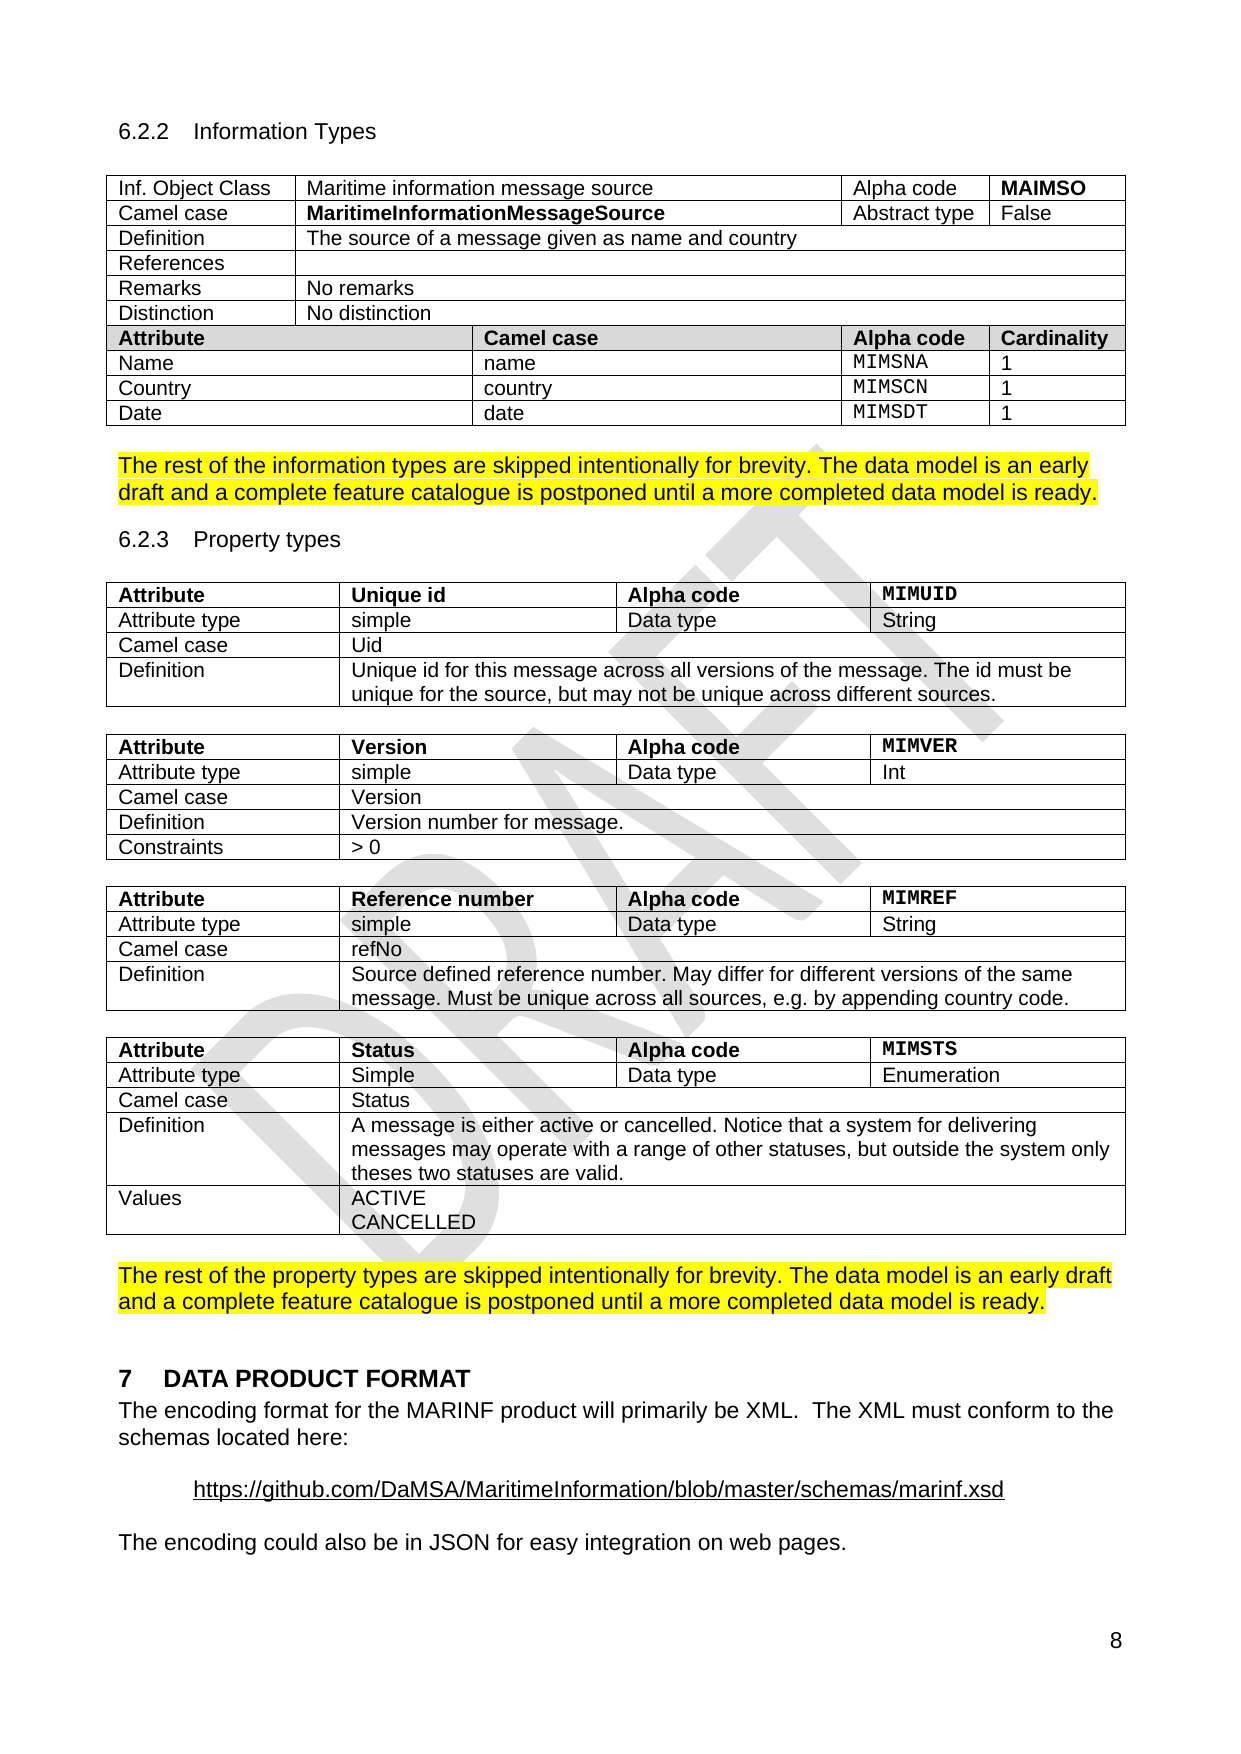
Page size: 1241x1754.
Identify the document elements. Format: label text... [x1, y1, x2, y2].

table_header Unique id [340, 583, 616, 607]
table_cell Attribute [107, 326, 472, 350]
table_cell False [990, 201, 1125, 225]
table_cell Attribute type [107, 912, 339, 936]
table_header Maritime information message source [296, 176, 841, 200]
table_cell Version number for message. [340, 810, 1125, 833]
table_cell Distinction [107, 301, 295, 325]
table_cell simple [340, 912, 616, 936]
table_cell Source defined reference number. May differ for different versions of the same message. Must be unique across all sources, e.g. by appending country code. [340, 962, 1125, 1010]
table_cell Data type [617, 760, 870, 783]
table_cell References [107, 251, 295, 275]
table_cell Camel case [473, 326, 841, 350]
table_cell MIMSCN [842, 376, 989, 400]
table_cell String [871, 912, 1125, 936]
table_cell Attribute type [107, 1063, 339, 1087]
table_cell No distinction [296, 301, 1125, 325]
table_cell Date [107, 401, 472, 425]
table_cell Definition [107, 810, 339, 833]
text The encoding format for the MARINF product will primarily be XML. The XML must conform to the schemas located here: [118, 1397, 1122, 1450]
table_cell Unique id for this message across all versions of the message. The id must be unique for the source, but may not be unique across different sources. [340, 658, 1125, 706]
table_cell > 0 [340, 835, 1125, 858]
table_cell Version [340, 785, 1125, 808]
table_cell Data type [617, 912, 870, 936]
table_cell Camel case [107, 937, 339, 961]
table_header Attribute [107, 735, 339, 758]
table_cell Definition [107, 658, 339, 706]
table_cell Status [340, 1088, 1125, 1112]
table_cell 1 [990, 351, 1125, 375]
table_cell Data type [617, 1063, 870, 1087]
table_cell MIMSNA [842, 351, 989, 375]
table_header MIMREF [871, 887, 1125, 911]
table_cell Data type [617, 608, 870, 632]
table_cell name [473, 351, 841, 375]
table_header Attribute [107, 1038, 339, 1062]
table_cell Simple [340, 1063, 616, 1087]
table_header Alpha code [617, 887, 870, 911]
text https://github.com/DaMSA/MaritimeInformation/blob/master/schemas/marinf.xsd [118, 1476, 1122, 1503]
table_cell simple [340, 608, 616, 632]
text The rest of the information types are skipped intentionally for brevity. The data model is an early draft and a complete feature catalogue is postponed until a more completed data model is ready. [118, 452, 1122, 505]
table_cell Definition [107, 962, 339, 1010]
subtitle Data product format [118, 1364, 1122, 1393]
table_cell Camel case [107, 201, 295, 225]
table_cell String [871, 608, 1125, 632]
table_cell Int [871, 760, 1125, 783]
table_cell MaritimeInformationMessageSource [296, 201, 841, 225]
table_cell Camel case [107, 785, 339, 808]
table_header Alpha code [842, 176, 989, 200]
table_cell Constraints [107, 835, 339, 858]
table_header Alpha code [617, 583, 870, 607]
table_cell Uid [340, 633, 1125, 657]
table_cell Camel case [107, 633, 339, 657]
table_header MIMVER [871, 735, 1125, 758]
table_cell The source of a message given as name and country [296, 226, 1125, 250]
table_header Alpha code [617, 1038, 870, 1062]
table_cell 1 [990, 401, 1125, 425]
table_header Status [340, 1038, 616, 1062]
table_header Inf. Object Class [107, 176, 295, 200]
table_header MIMUID [871, 583, 1125, 607]
subtitle Information Types [118, 118, 1122, 144]
table_cell country [473, 376, 841, 400]
table_header Attribute [107, 887, 339, 911]
table_cell Enumeration [871, 1063, 1125, 1087]
table_header MAIMSO [990, 176, 1125, 200]
table_header Attribute [107, 583, 339, 607]
table_cell Attribute type [107, 608, 339, 632]
table_cell Definition [107, 226, 295, 250]
table_cell Camel case [107, 1088, 339, 1112]
table_cell No remarks [296, 276, 1125, 300]
subtitle Property types [118, 526, 1122, 552]
table_header Alpha code [617, 735, 870, 758]
table_cell refNo [340, 937, 1125, 961]
table_header MIMSTS [871, 1038, 1125, 1062]
table_cell Name [107, 351, 472, 375]
table_cell Remarks [107, 276, 295, 300]
table_cell Values [107, 1186, 339, 1234]
table_cell MIMSDT [842, 401, 989, 425]
table_cell ACTIVE CANCELLED [340, 1186, 1125, 1234]
table_cell Alpha code [842, 326, 989, 350]
table_cell A message is either active or cancelled. Notice that a system for delivering messages may operate with a range of other statuses, but outside the system only theses two statuses are valid. [340, 1113, 1125, 1185]
table_cell [296, 251, 1125, 275]
table_header Reference number [340, 887, 616, 911]
table_cell Country [107, 376, 472, 400]
table_cell Cardinality [990, 326, 1125, 350]
table_cell Abstract type [842, 201, 989, 225]
table_cell Definition [107, 1113, 339, 1185]
table_cell 1 [990, 376, 1125, 400]
text The encoding could also be in JSON for easy integration on web pages. [118, 1529, 1122, 1555]
table_header Version [340, 735, 616, 758]
table_cell simple [340, 760, 616, 783]
table_cell date [473, 401, 841, 425]
table_cell Attribute type [107, 760, 339, 783]
